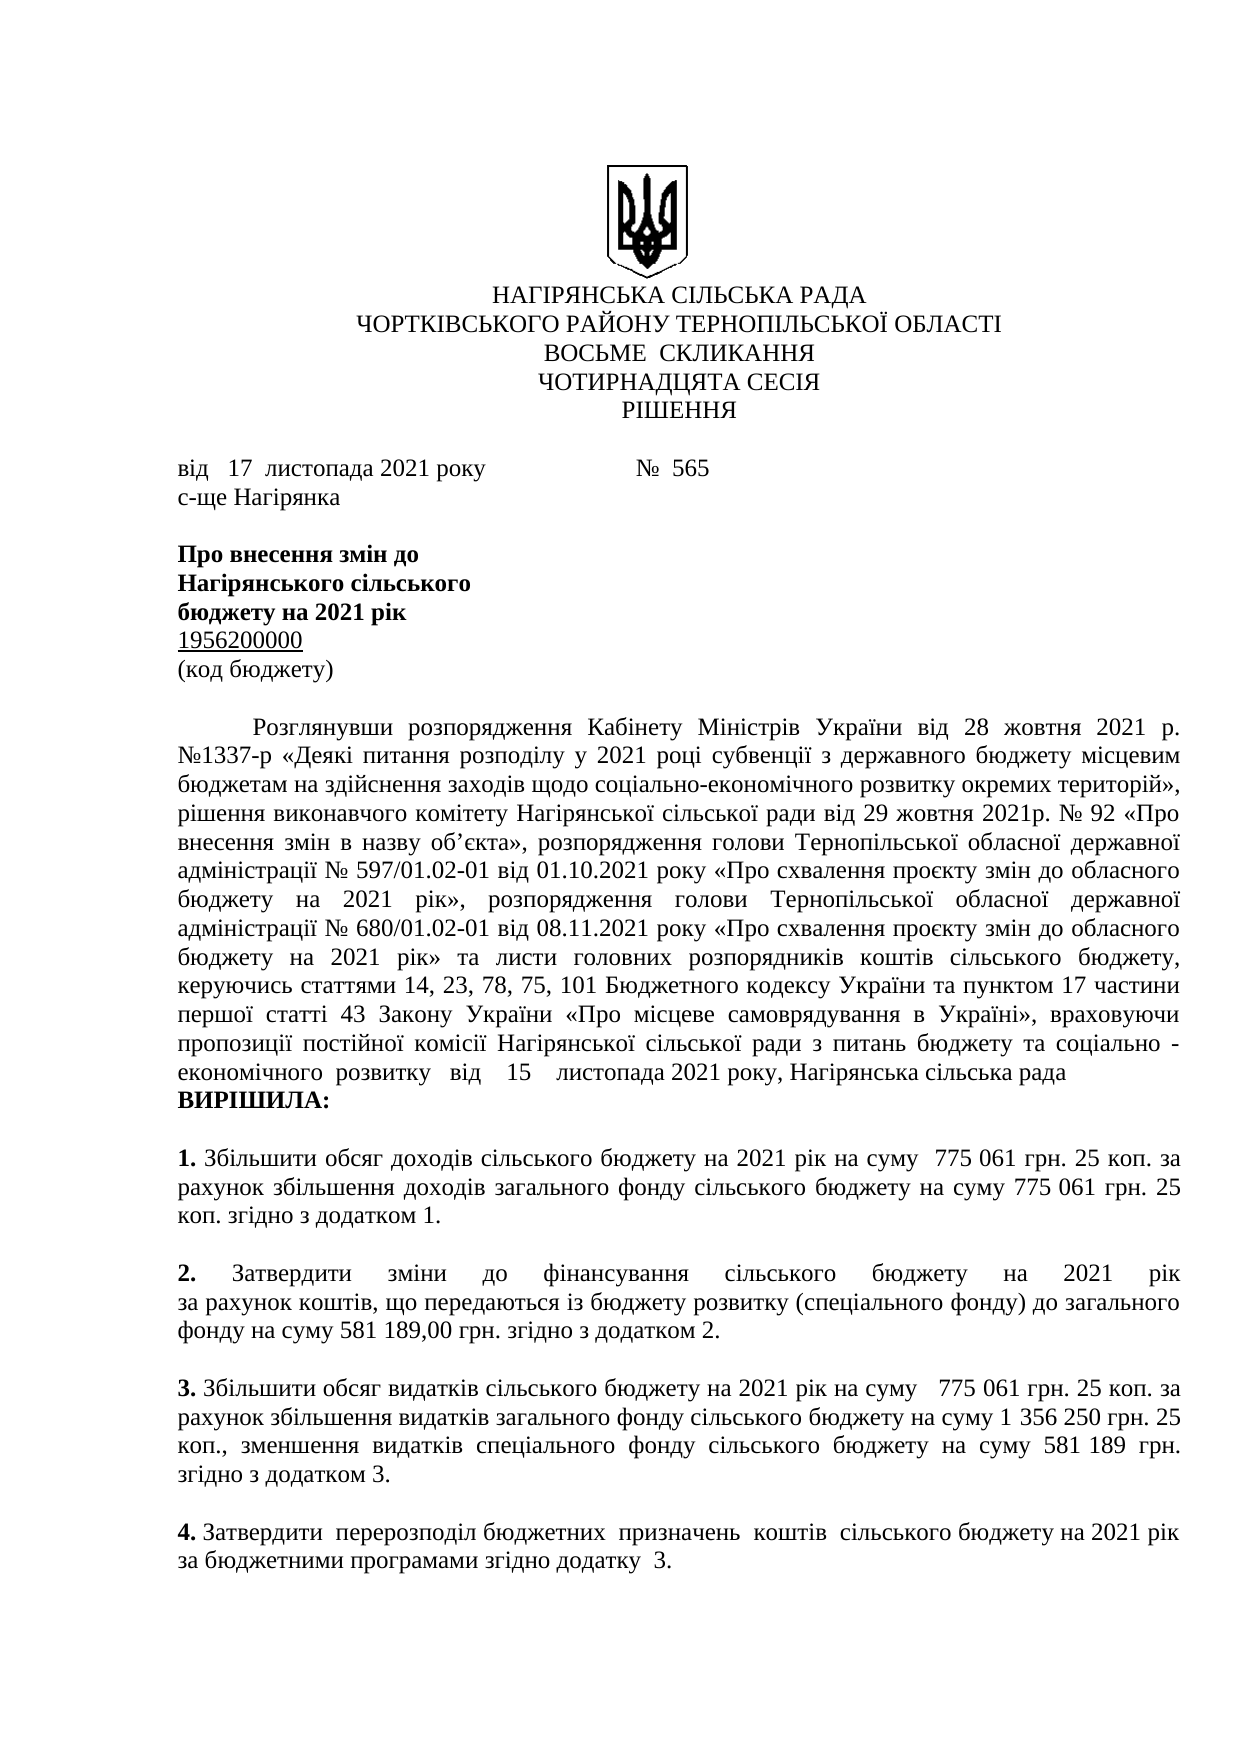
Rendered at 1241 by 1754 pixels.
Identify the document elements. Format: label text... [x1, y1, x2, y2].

picture [603, 165, 692, 281]
text с-ще Нагірянка [177, 482, 1181, 510]
text 1. Збільшити обсяг доходів сільського бюджету на 2021 рік на суму 775 061 грн. 25 коп. за рахунок збільшення доходів загального фонду сільського бюджету на суму 775 061 грн. 25 коп. згідно з додатком 1. [177, 1143, 1181, 1229]
text ЧОТИРНАДЦЯТА СЕСІЯ [177, 367, 1181, 395]
text НАГІРЯНСЬКА СІЛЬСЬКА РАДА [177, 147, 1181, 309]
text ВОСЬМЕ СКЛИКАННЯ [177, 338, 1181, 367]
text 4. Затвердити перерозподіл бюджетних призначень коштів сільського бюджету на 2021 рік за бюджетними програмами згідно додатку 3. [177, 1517, 1181, 1574]
text 1956200000 [177, 625, 1181, 654]
text від 17 листопада 2021 року № 565 [177, 453, 1181, 482]
text ЧОРТКІВСЬКОГО РАЙОНУ ТЕРНОПІЛЬСЬКОЇ ОБЛАСТІ [177, 309, 1181, 338]
text Нагірянського сільського [177, 568, 1181, 597]
text (код бюджету) [177, 654, 1181, 683]
text 3. Збільшити обсяг видатків сільського бюджету на 2021 рік на суму 775 061 грн. 25 коп. за рахунок збільшення видатків загального фонду сільського бюджету на суму 1 356 250 грн. 25 коп., зменшення видатків спеціального фонду сільського бюджету на суму 581 189 грн. згідно з додатком 3. [177, 1373, 1181, 1488]
text Про внесення змін до [177, 539, 1181, 568]
text 2. Затвердити зміни до фінансування сільського бюджету на 2021 рік за рахунок коштів, що передаються із бюджету розвитку (спеціального фонду) до загального фонду на суму 581 189,00 грн. згідно з додатком 2. [177, 1258, 1181, 1344]
text бюджету на 2021 рік [177, 597, 1181, 625]
text РІШЕННЯ [177, 395, 1181, 424]
text Розглянувши розпорядження Кабінету Міністрів України від 28 жовтня 2021 р. №1337-р «Деякі питання розподілу у 2021 році субвенції з державного бюджету місцевим бюджетам на здійснення заходів щодо соціально-економічного розвитку окремих територій», рішення виконавчого комітету Нагірянської сільської ради від 29 жовтня 2021р. № 92 «Про внесення змін в назву об’єкта», розпорядження голови Тернопільської обласної державної адміністрації № 597/01.02-01 від 01.10.2021 року «Про схвалення проєкту змін до обласного бюджету на 2021 рік», розпорядження голови Тернопільської обласної державної адміністрації № 680/01.02-01 від 08.11.2021 року «Про схвалення проєкту змін до обласного бюджету на 2021 рік» та листи головних розпорядників коштів сільського бюджету, керуючись статтями 14, 23, 78, 75, 101 Бюджетного кодексу України та пунктом 17 частини першої статті 43 Закону України «Про місцеве самоврядування в Україні», враховуючи пропозиції постійної комісії Нагірянської сільської ради з питань бюджету та соціально - економічного розвитку від 15 листопада 2021 року, Нагірянська сільська рада [177, 712, 1181, 1085]
text ВИРІШИЛА: [177, 1085, 1181, 1114]
